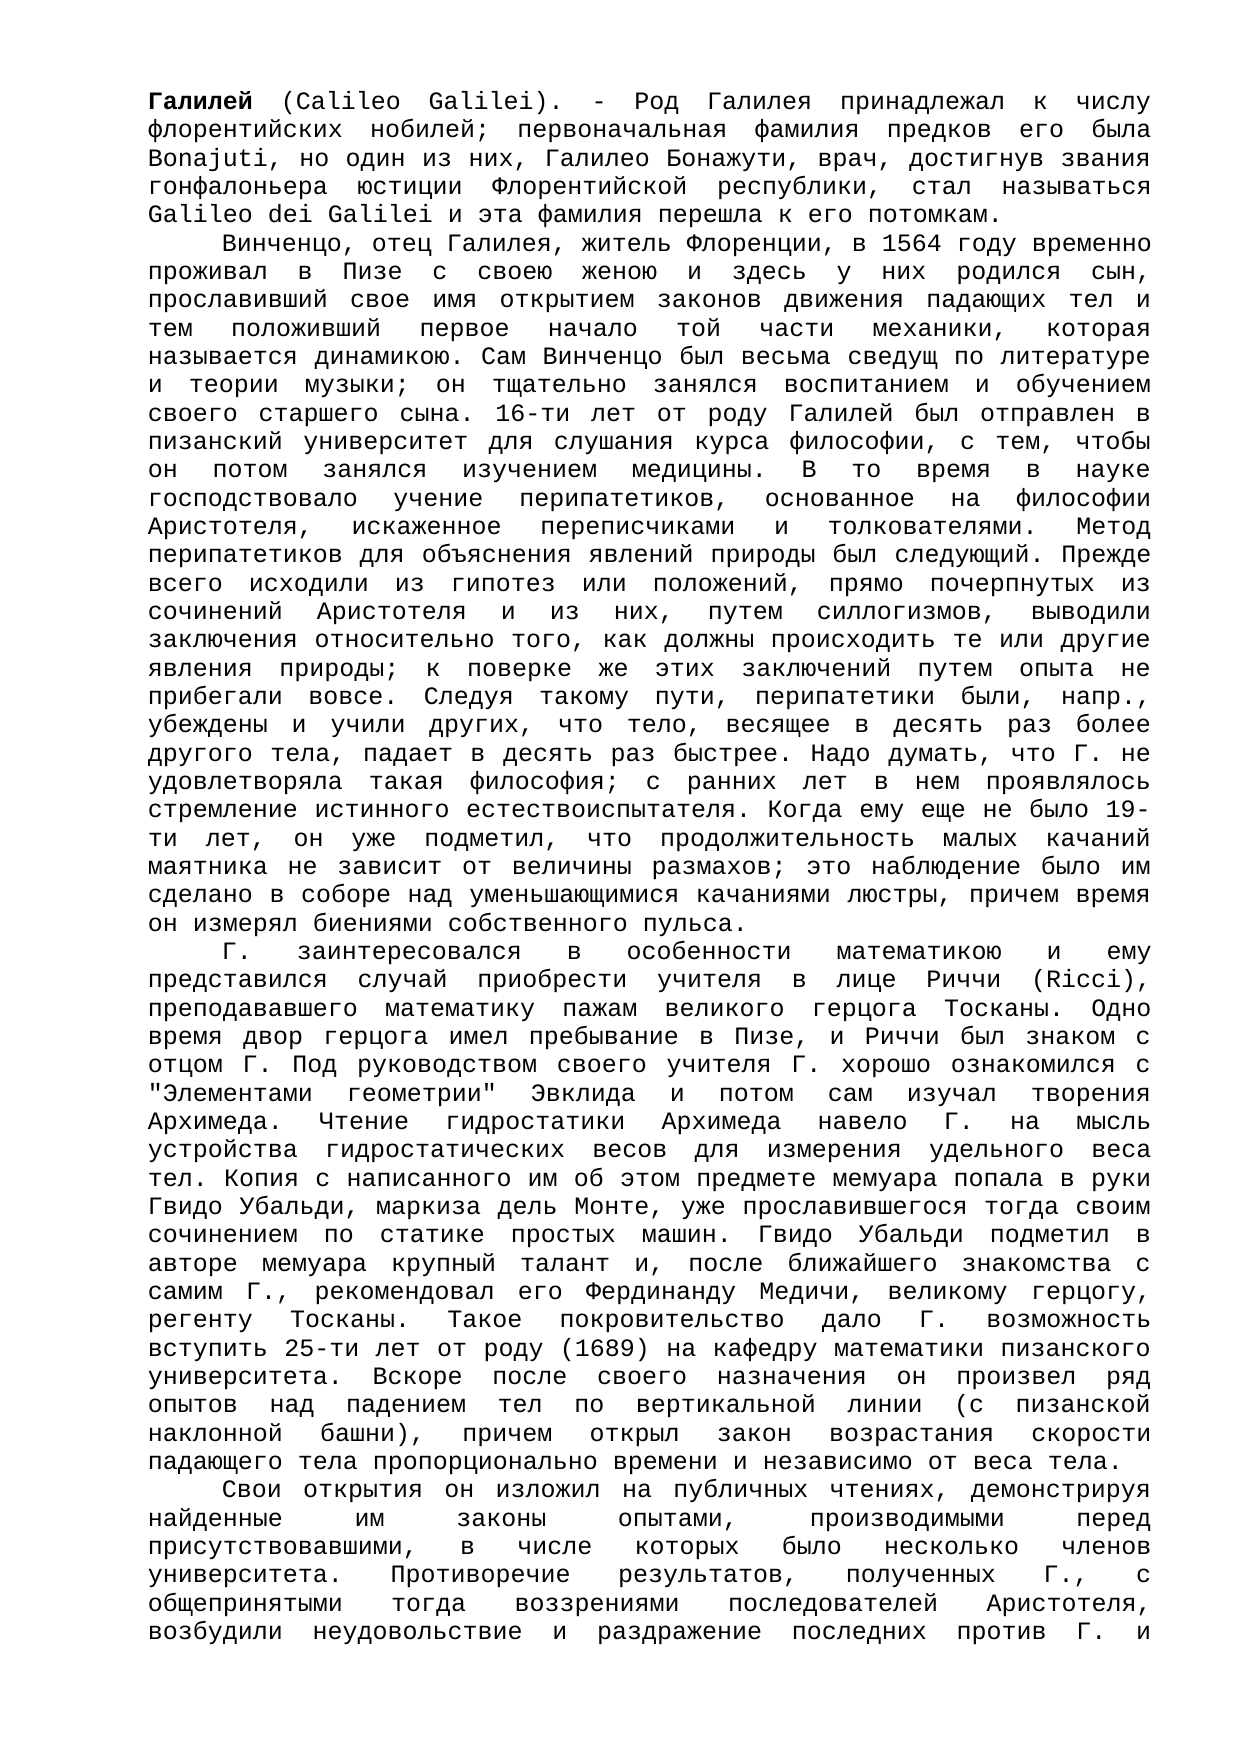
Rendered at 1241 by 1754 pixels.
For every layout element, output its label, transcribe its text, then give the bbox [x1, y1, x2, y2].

text Винченцо, отец Галилея, житель Флоренции, в 1564 году временно проживал в Пизе с своею женою и здесь у них родился сын, прославивший свое имя открытием законов движения падающих тел и тем положивший первое начало той части механики, которая называется динамикою. Сам Винченцо был весьма сведущ по литературе и теории музыки; он тщательно занялся воспитанием и обучением своего старшего сына. 16-ти лет от роду Галилей был отправлен в пизанский университет для слушания курса философии, с тем, чтобы он потом занялся изучением медицины. В то время в науке господствовало учение перипатетиков, основанное на философии Аристотеля, искаженное переписчиками и толкователями. Метод перипатетиков для объяснения явлений природы был следующий. Прежде всего исходили из гипотез или положений, прямо почерпнутых из сочинений Аристотеля и из них, путем силлогизмов, выводили заключения относительно того, как должны происходить те или другие явления природы; к поверке же этих заключений путем опыта не прибегали вовсе. Следуя такому пути, перипатетики были, напр., убеждены и учили других, что тело, весящее в десять раз более другого тела, падает в десять раз быстрее. Надо думать, что Г. не удовлетворяла такая философия; с ранних лет в нем проявлялось стремление истинного естествоиспытателя. Когда ему еще не было 19-ти лет, он уже подметил, что продолжительность малых качаний маятника не зависит от величины размахов; это наблюдение было им сделано в соборе над уменьшающимися качаниями люстры, причем время он измерял биениями собственного пульса. [148, 230, 1152, 939]
text Г. заинтересовался в особенности математикою и ему представился случай приобрести учителя в лице Риччи (Ricci), преподававшего математику пажам великого герцога Тосканы. Одно время двор герцога имел пребывание в Пизе, и Риччи был знаком с отцом Г. Под руководством своего учителя Г. хорошо ознакомился с "Элементами геометрии" Эвклида и потом сам изучал творения Архимеда. Чтение гидростатики Архимеда навело Г. на мысль устройства гидростатических весов для измерения удельного веса тел. Копия с написанного им об этом предмете мемуара попала в руки Гвидо Убальди, маркиза дель Монте, уже прославившегося тогда своим сочинением по статике простых машин. Гвидо Убальди подметил в авторе мемуара крупный талант и, после ближайшего знакомства с самим Г., рекомендовал его Фердинанду Медичи, великому герцогу, регенту Тосканы. Такое покровительство дало Г. возможность вступить 25-ти лет от роду (1689) на кафедру математики пизанского университета. Вскоре после своего назначения он произвел ряд опытов над падением тел по вертикальной линии (с пизанской наклонной башни), причем открыл закон возрастания скорости падающего тела пропорционально времени и независимо от веса тела. [148, 939, 1152, 1477]
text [148, 89, 1152, 230]
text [148, 1477, 1152, 1647]
